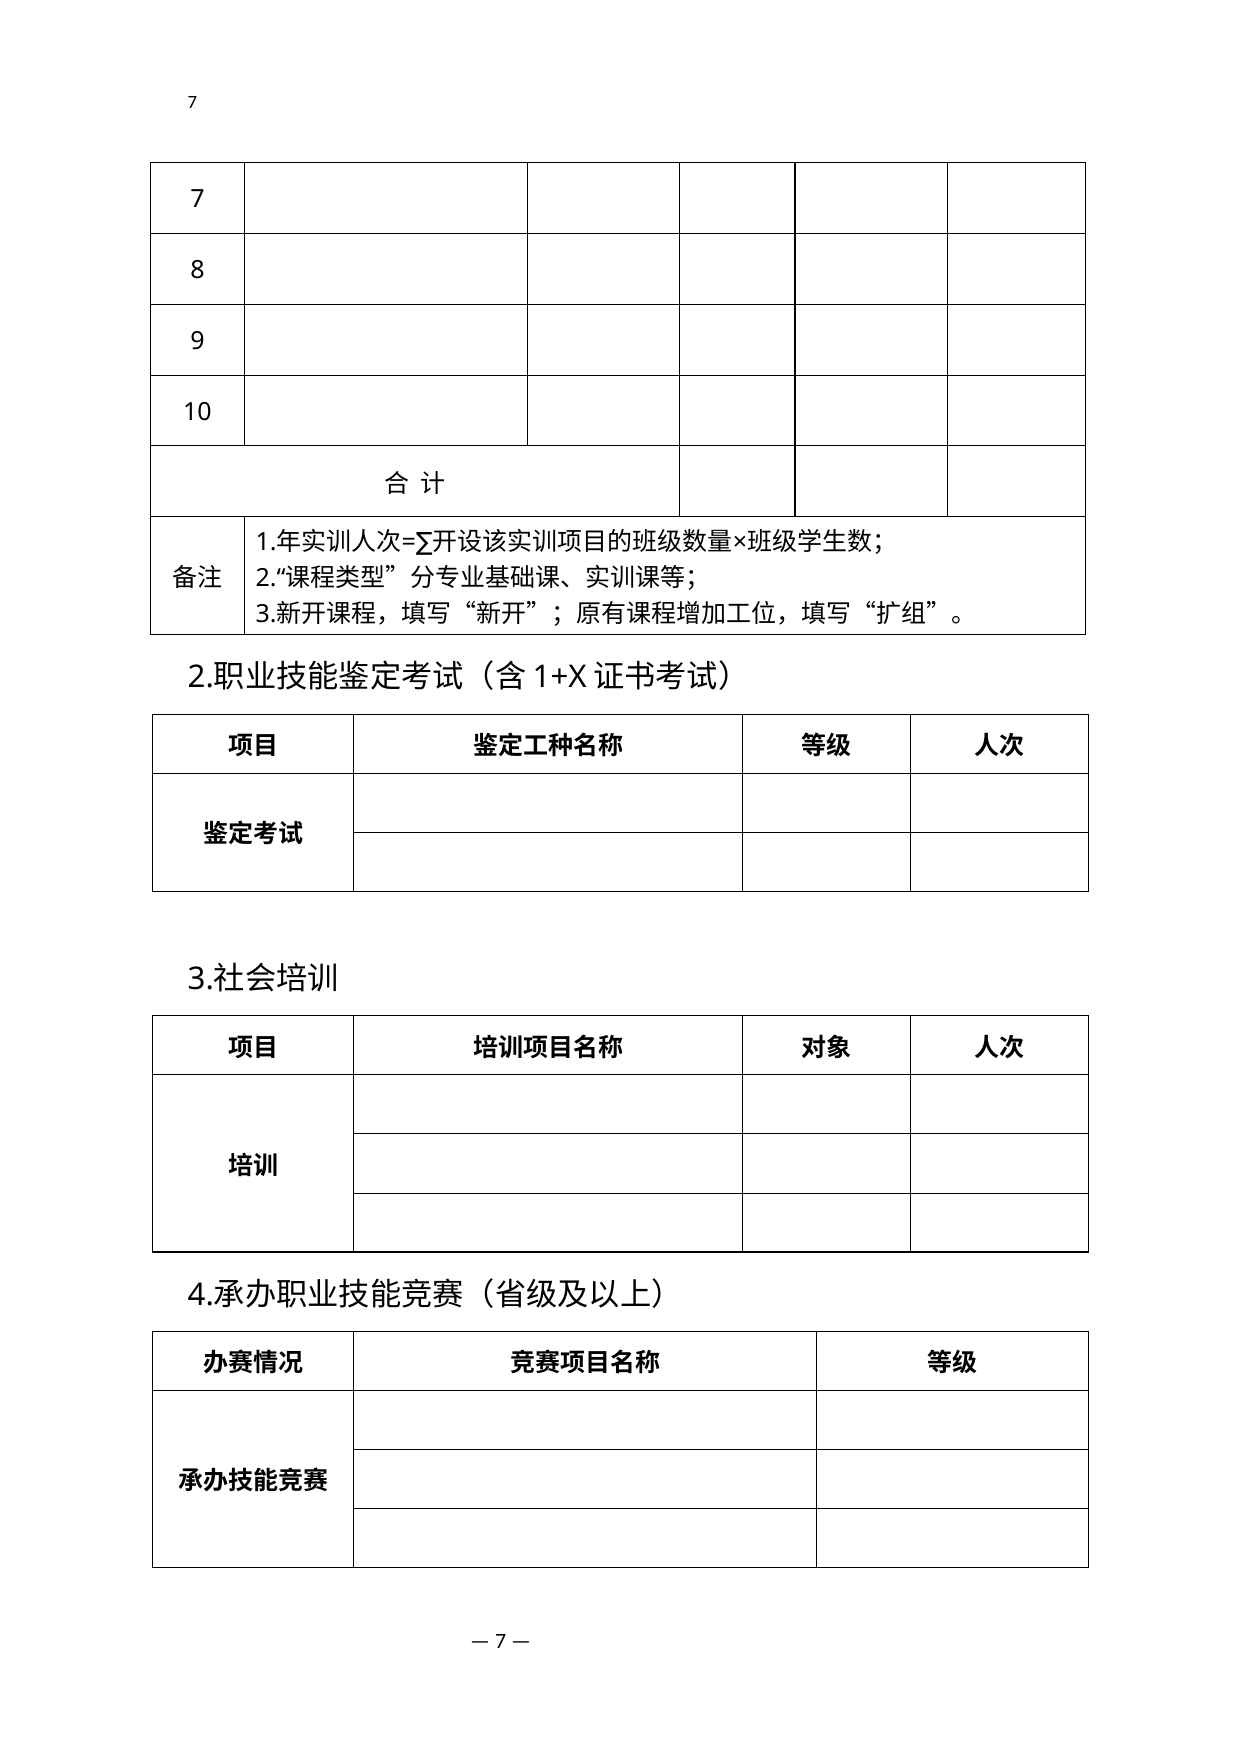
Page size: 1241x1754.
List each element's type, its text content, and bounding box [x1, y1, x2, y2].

table_cell [911, 1075, 1088, 1133]
table_cell [743, 1075, 910, 1133]
table_cell [743, 774, 910, 832]
table_cell [528, 163, 679, 233]
table_cell 10 [151, 376, 244, 445]
table_cell [354, 833, 742, 891]
table_cell [528, 305, 679, 374]
table_cell 合 计 [151, 446, 679, 516]
text 3.社会培训 [187, 953, 1053, 999]
table_header 人次 [911, 715, 1088, 772]
table_header 培训项目名称 [354, 1016, 742, 1074]
table_cell [796, 163, 947, 233]
table_cell [911, 774, 1088, 832]
table_cell [245, 376, 527, 445]
table_cell 8 [151, 234, 244, 304]
table_cell 7 [151, 163, 244, 233]
text 4.承办职业技能竞赛（省级及以上） [187, 1269, 1053, 1314]
table_cell [354, 1450, 816, 1508]
table_header 等级 [817, 1332, 1088, 1390]
table_cell [743, 1134, 910, 1192]
table_cell [948, 376, 1085, 445]
table_cell [743, 1194, 910, 1251]
table_cell [680, 446, 794, 516]
table_cell [743, 833, 910, 891]
table_cell [680, 305, 794, 374]
table_cell [948, 234, 1085, 304]
table_cell 9 [151, 305, 244, 374]
table_cell [354, 774, 742, 832]
table_cell [796, 305, 947, 374]
table_cell 培训 [153, 1075, 353, 1251]
table_cell [354, 1391, 816, 1449]
table_cell [817, 1391, 1088, 1449]
table_cell [817, 1509, 1088, 1567]
table_cell [948, 163, 1085, 233]
table_cell [245, 234, 527, 304]
table_cell [680, 163, 794, 233]
table_cell [245, 163, 527, 233]
table_cell [680, 234, 794, 304]
table_cell [354, 1134, 742, 1192]
table_cell [911, 833, 1088, 891]
table_cell [817, 1450, 1088, 1508]
table_header 等级 [743, 715, 910, 772]
table_cell [911, 1194, 1088, 1251]
table_header 办赛情况 [153, 1332, 353, 1390]
table_header 项目 [153, 1016, 353, 1074]
table_cell [948, 446, 1085, 516]
table_header 竞赛项目名称 [354, 1332, 816, 1390]
table_cell [680, 376, 794, 445]
table_cell 承办技能竞赛 [153, 1391, 353, 1567]
table_cell [911, 1134, 1088, 1192]
table_header 人次 [911, 1016, 1088, 1074]
table_cell [354, 1194, 742, 1251]
table_cell [528, 234, 679, 304]
table_cell [354, 1075, 742, 1133]
table_cell [354, 1509, 816, 1567]
table_cell 鉴定考试 [153, 774, 353, 891]
table_header 鉴定工种名称 [354, 715, 742, 772]
table_cell 1.年实训人次=∑开设该实训项目的班级数量×班级学生数； 2.“课程类型”分专业基础课、实训课等； 3.新开课程，填写“新开”；原有课程增加工位，填写“扩组”。 [245, 517, 1085, 634]
table_cell [796, 376, 947, 445]
table_cell 备注 [151, 517, 244, 634]
table_cell [528, 376, 679, 445]
table_cell [796, 234, 947, 304]
text 2.职业技能鉴定考试（含1+X证书考试） [187, 652, 1053, 697]
table_header 项目 [153, 715, 353, 772]
table_cell [948, 305, 1085, 374]
table_header 对象 [743, 1016, 910, 1074]
table_cell [245, 305, 527, 374]
table_cell [796, 446, 947, 516]
